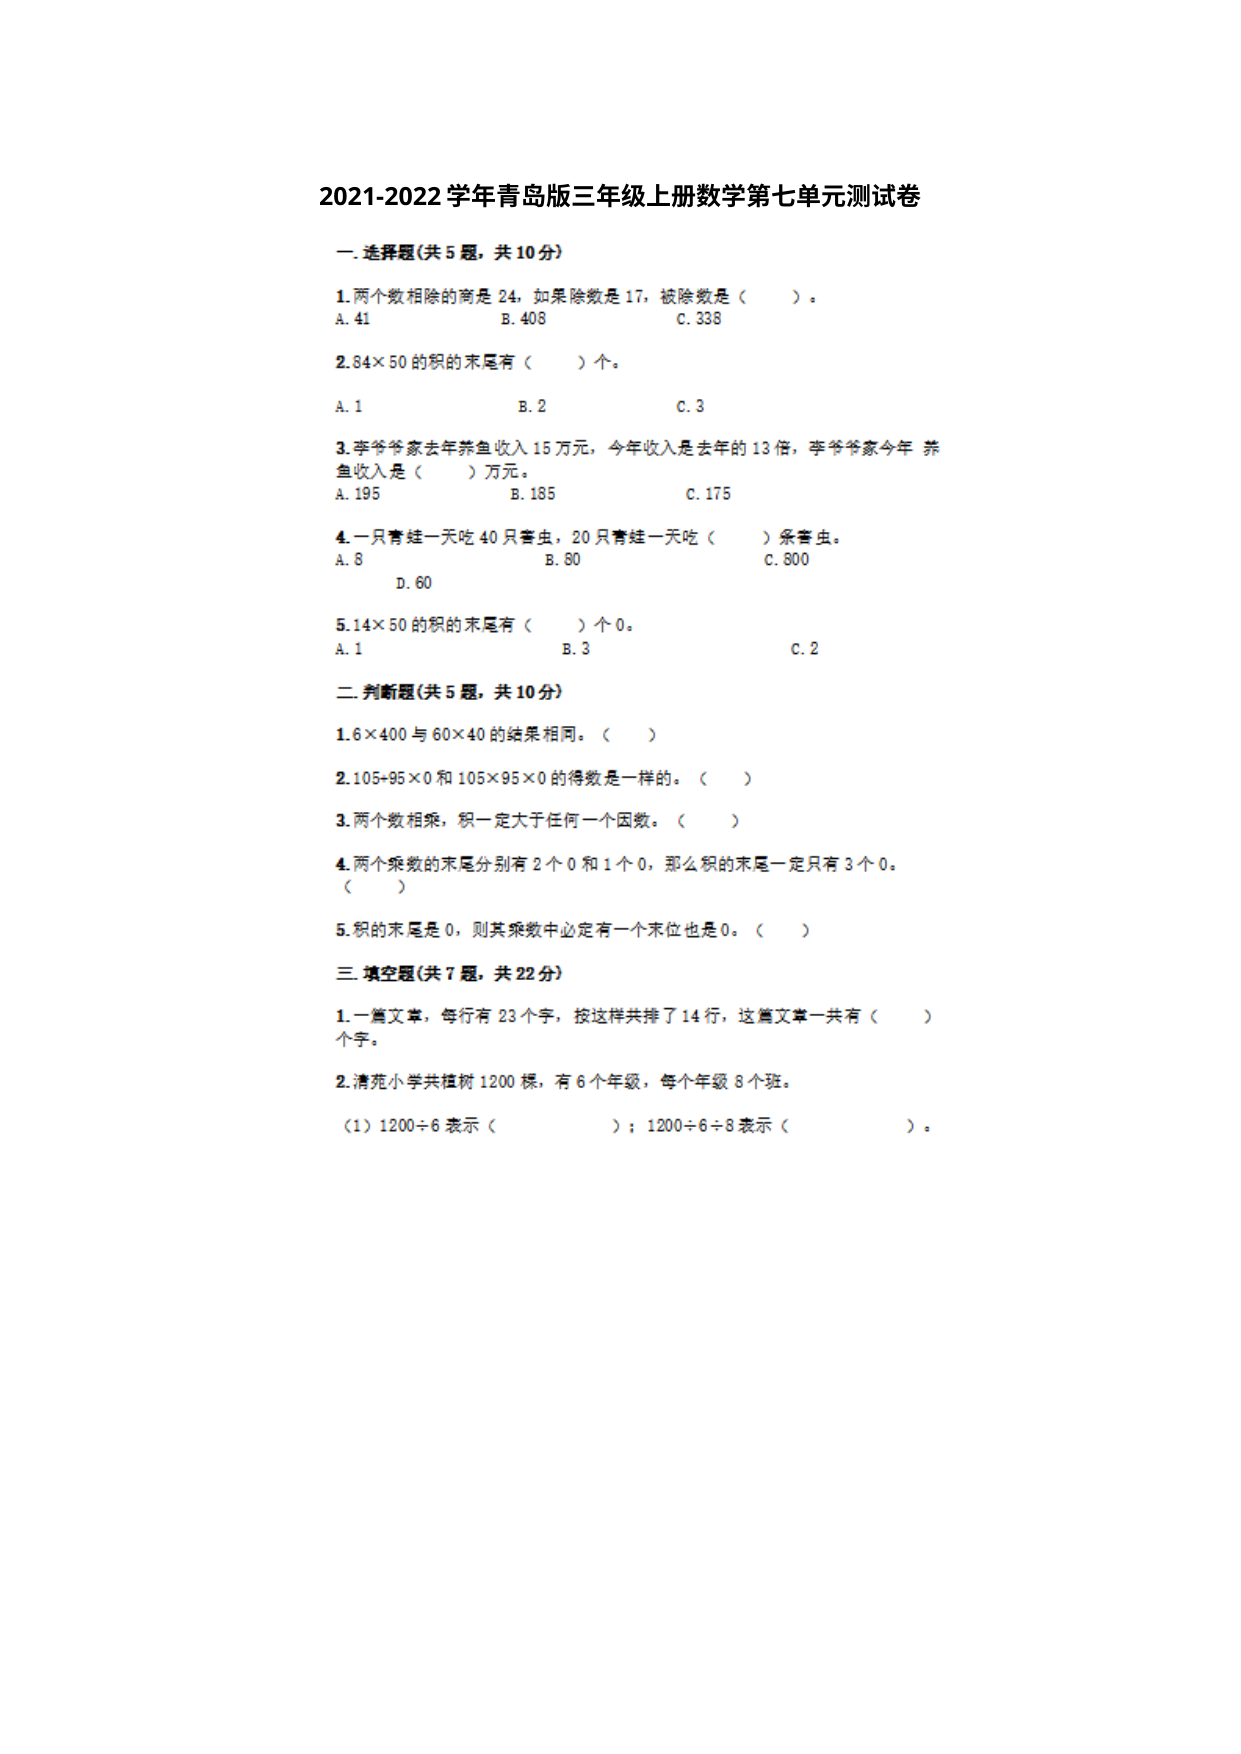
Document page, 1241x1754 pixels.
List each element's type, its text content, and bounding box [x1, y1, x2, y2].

text 2021-2022学年青岛版三年级上册数学第七单元测试卷 [187, 162, 1053, 227]
picture [271, 227, 970, 1163]
